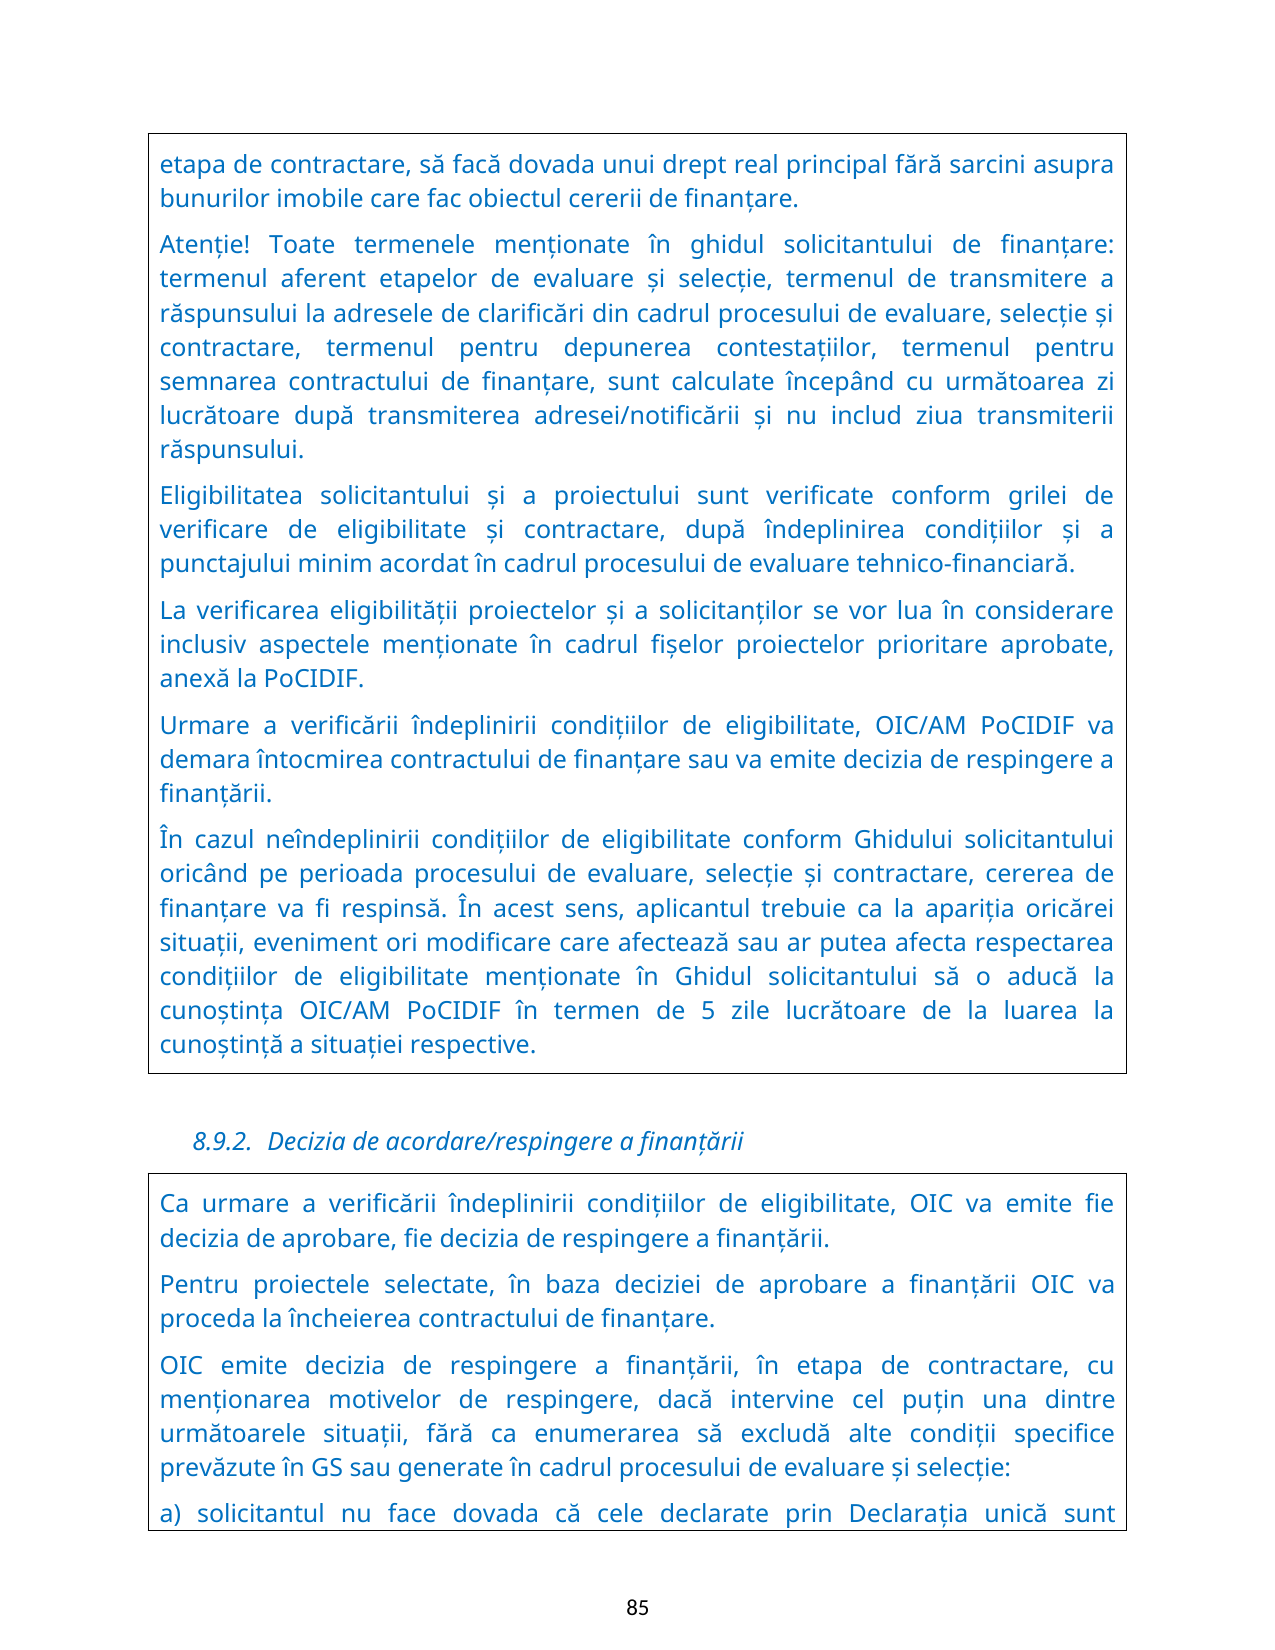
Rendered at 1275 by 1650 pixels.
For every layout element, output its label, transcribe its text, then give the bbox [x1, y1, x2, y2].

list Decizia de acordare/respingere a finanțării [192, 1123, 1127, 1157]
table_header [149, 134, 1126, 1073]
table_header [149, 1174, 1126, 1530]
